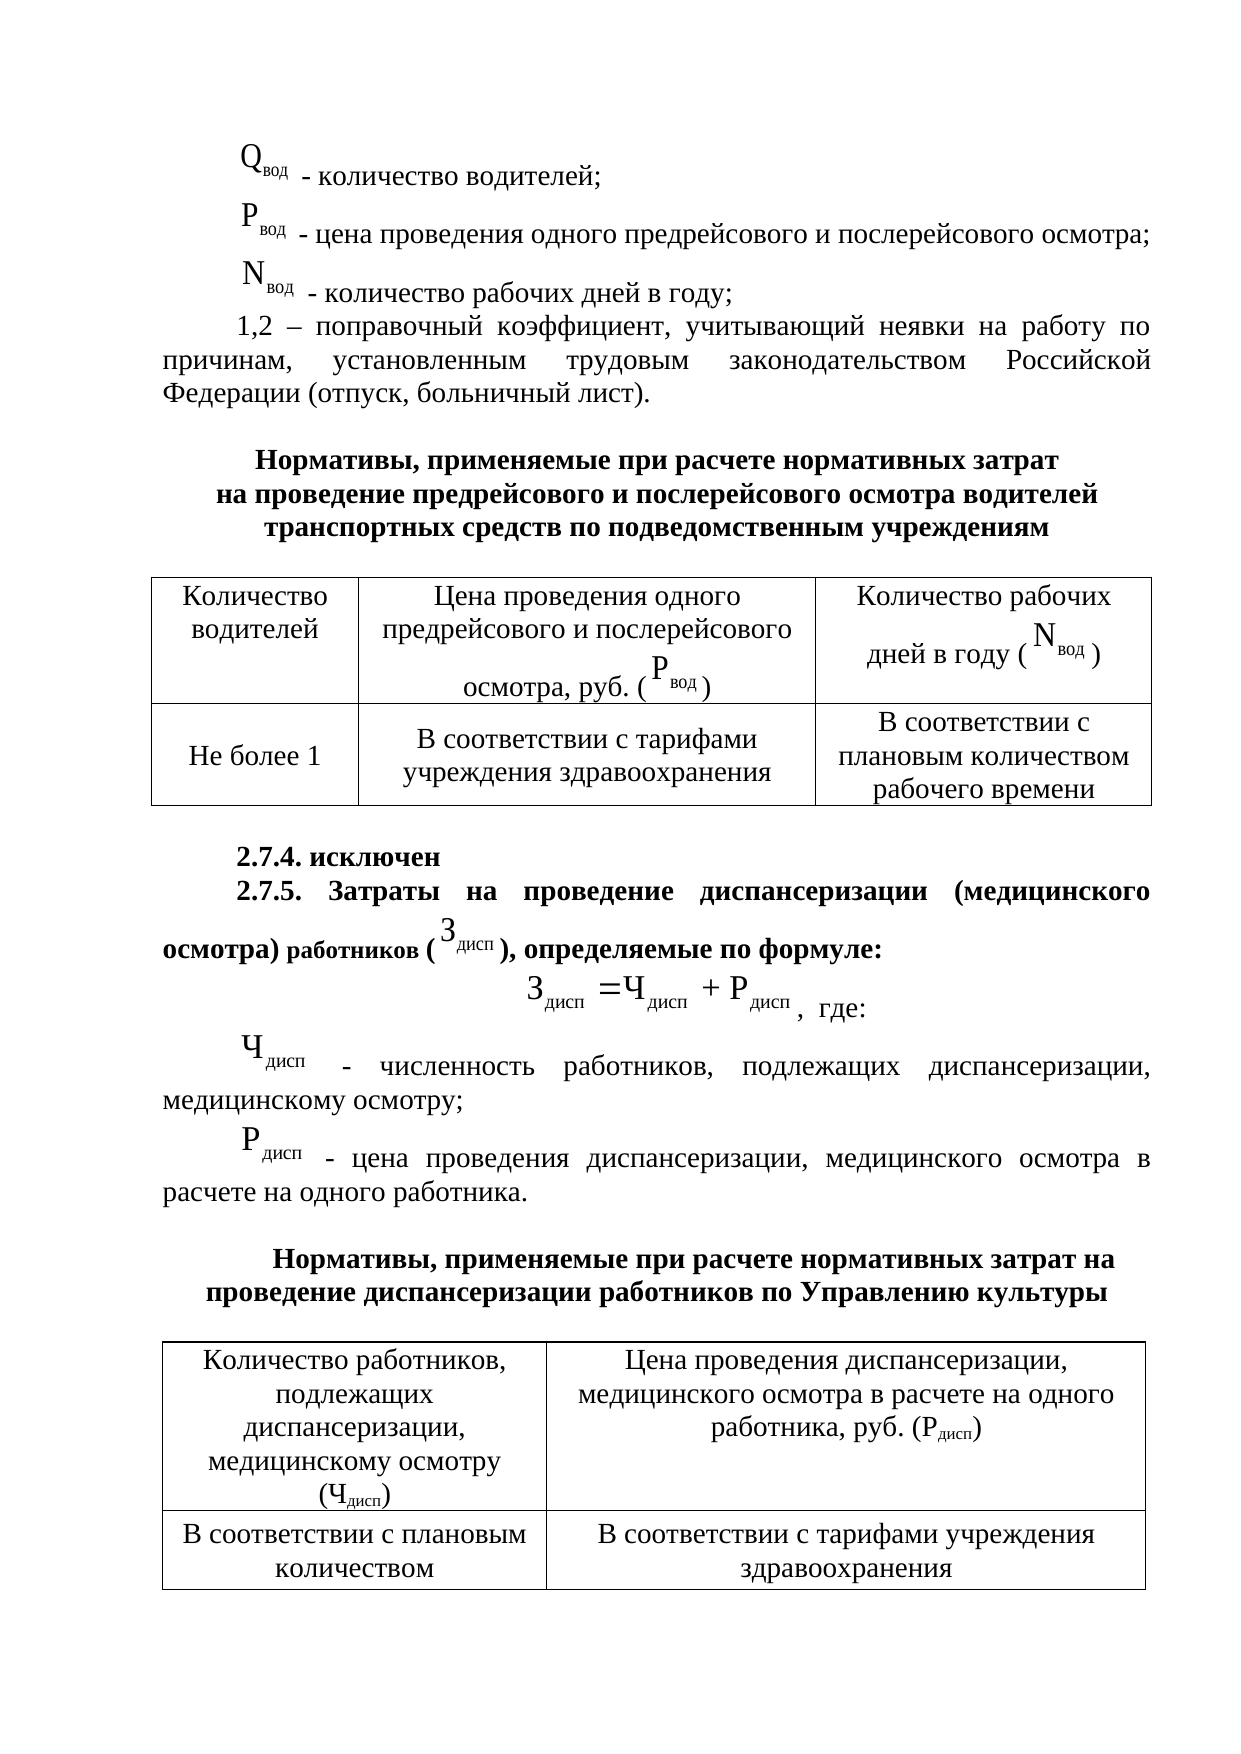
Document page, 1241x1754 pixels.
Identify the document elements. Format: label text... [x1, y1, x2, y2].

table_header Количество работников, подлежащих диспансеризации, медицинскому осмотру (Чдисп) [163, 1343, 546, 1510]
table_cell Не более 1 [152, 704, 358, 805]
text на проведение предрейсового и послерейсового осмотра водителей транспортных средств по подведомственным учреждениям [162, 476, 1152, 543]
text 1,2 – поправочный коэффициент, учитывающий неявки на работу по причинам, установленным трудовым законодательством Российской Федерации (отпуск, больничный лист). [162, 308, 1152, 409]
table_header Количество водителей [152, 578, 358, 703]
text , где: [162, 965, 1152, 1023]
text Нормативы, применяемые при расчете нормативных затрат на проведение диспансеризации работников по Управлению культуры [162, 1241, 1152, 1308]
text - численность работников, подлежащих диспансеризации, медицинскому осмотру; [162, 1023, 1152, 1115]
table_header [547, 1343, 1145, 1510]
text - количество водителей; [162, 133, 1152, 191]
text 2.7.4. исключен [162, 839, 1152, 873]
text 2.7.5. Затраты на проведение диспансеризации (медицинского осмотра) работников (), определяемые по формуле: [162, 873, 1152, 965]
text - цена проведения одного предрейсового и послерейсового осмотра; [162, 191, 1152, 250]
table_cell В соответствии с тарифами учреждения здравоохранения [359, 704, 815, 805]
text - количество рабочих дней в году; [162, 250, 1152, 308]
table_cell В соответствии с плановым количеством рабочего времени [816, 704, 1151, 805]
table_cell В соответствии с плановым количеством [163, 1511, 546, 1588]
text Нормативы, применяемые при расчете нормативных затрат [162, 442, 1152, 476]
table_header Цена проведения одного предрейсового и послерейсового осмотра, руб. () [359, 578, 815, 703]
table_header Количество рабочих дней в году () [816, 578, 1151, 703]
text - цена проведения диспансеризации, медицинского осмотра в расчете на одного работника. [162, 1115, 1152, 1207]
table_cell В соответствии с тарифами учреждения здравоохранения [547, 1511, 1145, 1588]
